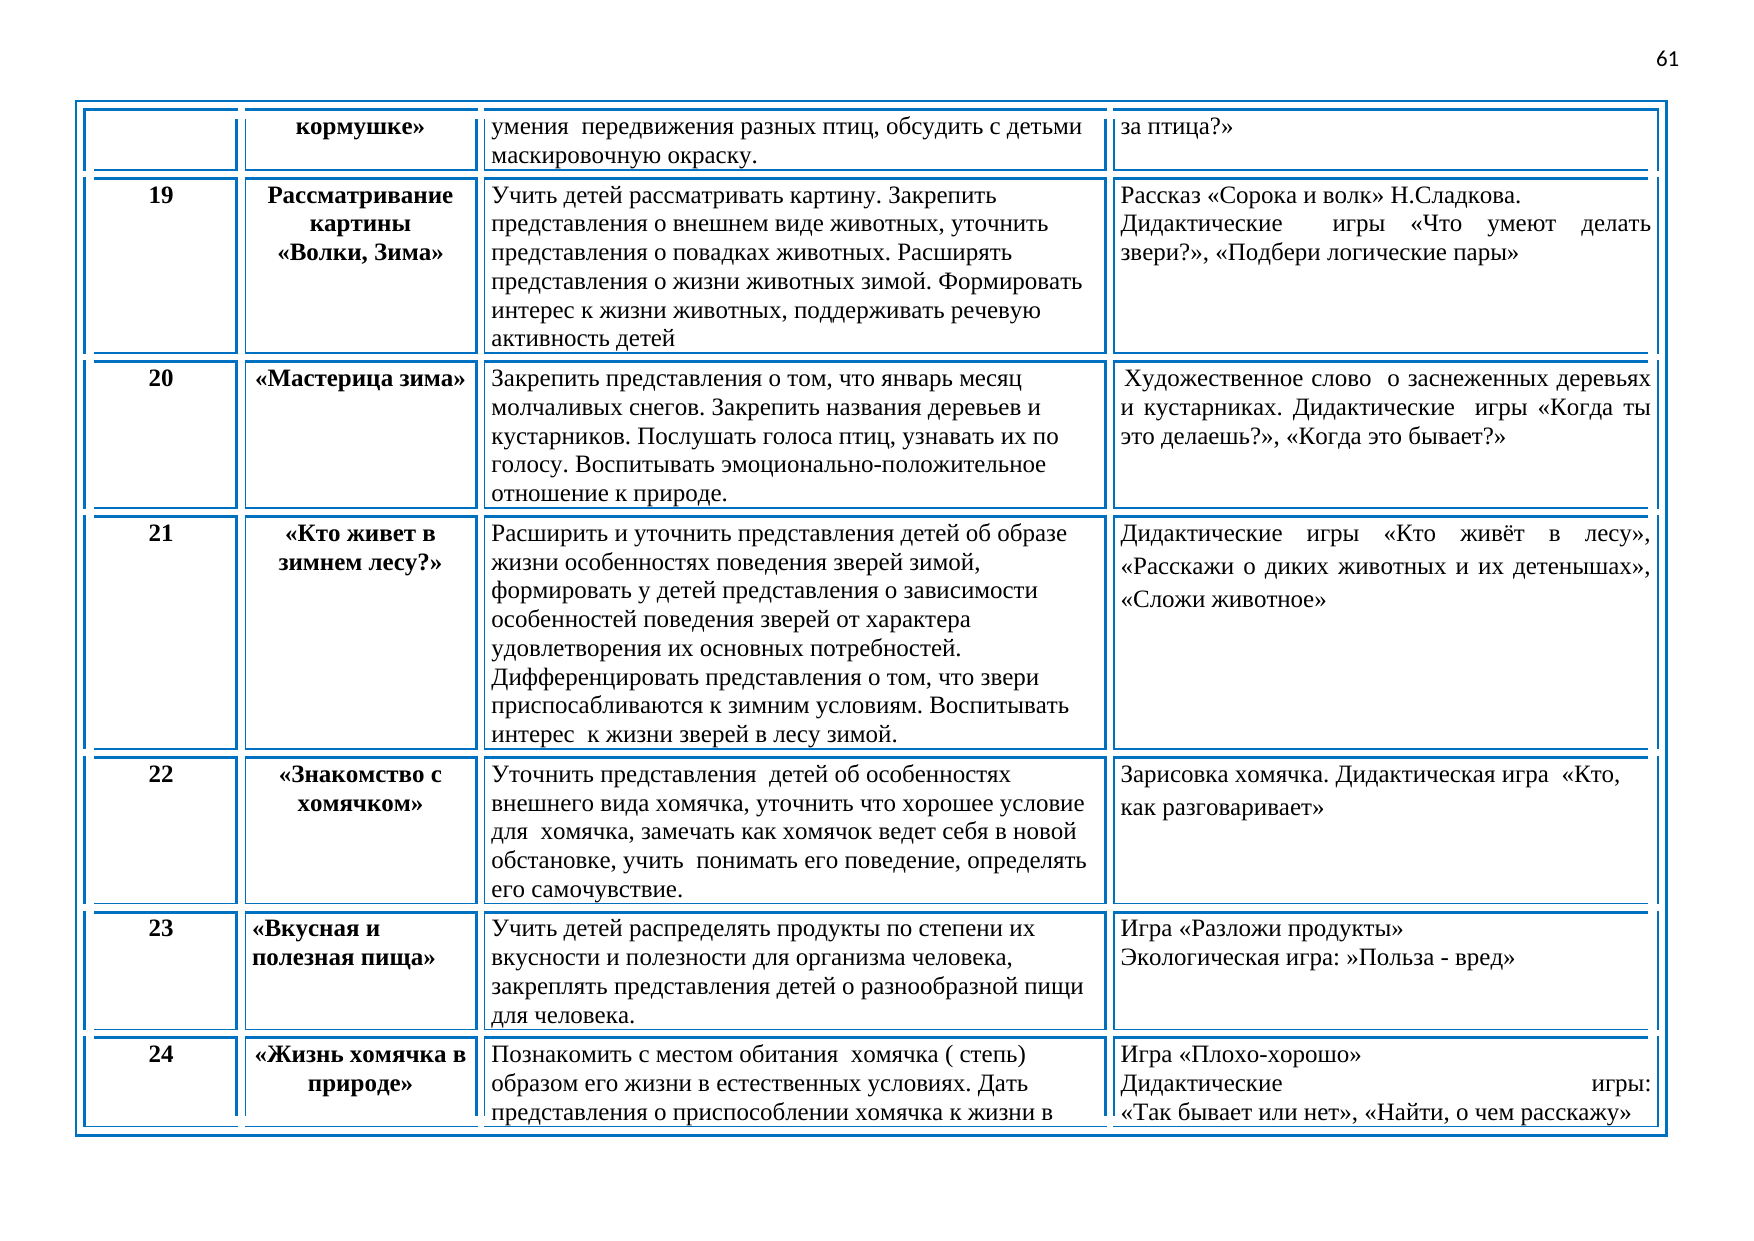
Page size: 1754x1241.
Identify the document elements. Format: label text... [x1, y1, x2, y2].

table_cell «Вкусная и полезная пища» [241, 903, 480, 1028]
table_cell Дидактические игры «Кто живёт в лесу», «Расскажи о диких животных и их детенышах», «Сложи животное» [1109, 507, 1662, 748]
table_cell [241, 1029, 480, 1126]
table_cell «Кто живет в зимнем лесу?» [241, 507, 480, 748]
table_cell 19 [81, 169, 241, 352]
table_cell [241, 102, 480, 169]
table_cell Рассматривание картины «Волки, Зима» [241, 169, 480, 352]
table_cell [480, 1029, 1109, 1126]
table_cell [1109, 1029, 1662, 1126]
table_cell Игра «Разложи продукты» Экологическая игра: »Польза - вред» [1109, 903, 1662, 1028]
table_cell Закрепить представления о том, что январь месяц молчаливых снегов. Закрепить названия деревьев и кустарников. Послушать голоса птиц, узнавать их по голосу. Воспитывать эмоционально-положительное отношение к природе. [480, 352, 1109, 507]
table_cell Уточнить представления детей об особенностях внешнего вида хомячка, уточнить что хорошее условие для хомячка, замечать как хомячок ведет себя в новой обстановке, учить понимать его поведение, определять его самочувствие. [480, 748, 1109, 903]
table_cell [1109, 102, 1662, 169]
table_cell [480, 102, 1109, 169]
table_cell Художественное слово о заснеженных деревьях и кустарниках. Дидактические игры «Когда ты это делаешь?», «Когда это бывает?» [1109, 352, 1662, 507]
table_cell Расширить и уточнить представления детей об образе жизни особенностях поведения зверей зимой, формировать у детей представления о зависимости особенностей поведения зверей от характера удовлетворения их основных потребностей. Дифференцировать представления о том, что звери приспосабливаются к зимним условиям. Воспитывать интерес к жизни зверей в лесу зимой. [480, 507, 1109, 748]
table_cell Зарисовка хомячка. Дидактическая игра «Кто, как разговаривает» [1109, 748, 1662, 903]
table_cell 22 [81, 748, 241, 903]
table_cell Учить детей распределять продукты по степени их вкусности и полезности для организма человека, закреплять представления детей о разнообразной пищи для человека. [480, 903, 1109, 1028]
table_cell 23 [81, 903, 241, 1028]
table_cell 21 [81, 507, 241, 748]
table_cell «Мастерица зима» [241, 352, 480, 507]
table_cell 18 [81, 102, 241, 169]
table_cell 20 [81, 352, 241, 507]
table_cell 24 [81, 1029, 241, 1126]
table_cell Рассказ «Сорока и волк» Н.Сладкова. Дидактические игры «Что умеют делать звери?», «Подбери логические пары» [1109, 169, 1662, 352]
table_cell Учить детей рассматривать картину. Закрепить представления о внешнем виде животных, уточнить представления о повадках животных. Расширять представления о жизни животных зимой. Формировать интерес к жизни животных, поддерживать речевую активность детей [480, 169, 1109, 352]
table_cell «Знакомство с хомячком» [241, 748, 480, 903]
